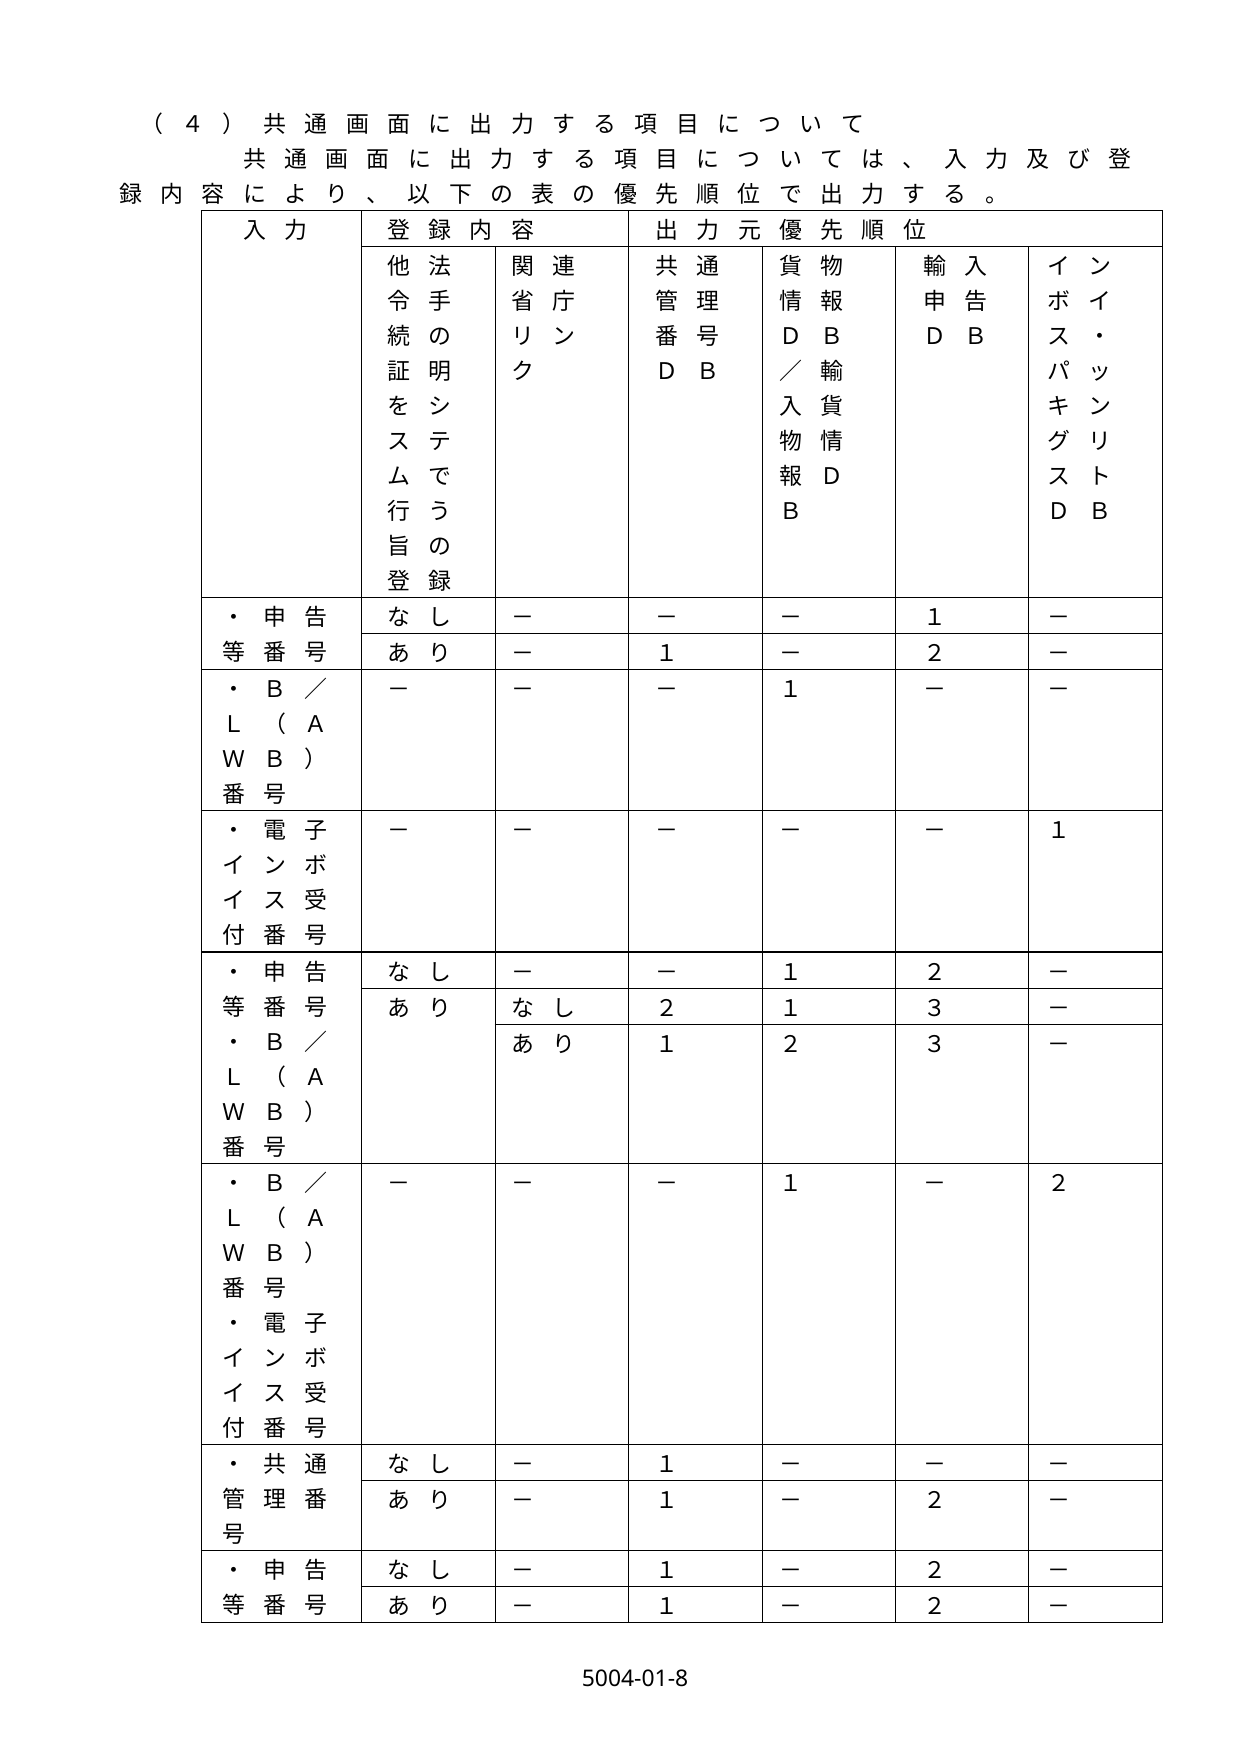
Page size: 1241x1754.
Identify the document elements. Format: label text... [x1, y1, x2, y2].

table_cell なし [362, 598, 495, 633]
table_cell － [362, 1164, 495, 1443]
table_cell 輸入申告ＤＢ [896, 247, 1028, 597]
table_cell － [496, 670, 628, 810]
table_cell １ [629, 1481, 762, 1549]
table_cell 貨物情報ＤＢ／輸入貨物情報ＤＢ [763, 247, 895, 597]
table_cell － [763, 1551, 895, 1586]
table_cell ２ [896, 1587, 1028, 1622]
table_cell － [629, 953, 762, 987]
table_cell － [496, 1551, 628, 1586]
table_cell － [629, 598, 762, 633]
table_cell ２ [763, 1025, 895, 1162]
table_cell － [629, 1164, 762, 1443]
table_cell あり [362, 1587, 495, 1622]
table_cell １ [896, 598, 1028, 633]
table_cell － [629, 670, 762, 810]
table_cell － [896, 1445, 1028, 1479]
table_cell － [1029, 598, 1162, 633]
table_cell なし [496, 989, 628, 1023]
table_cell １ [629, 1025, 762, 1162]
table_cell － [763, 1445, 895, 1479]
text 共通画面に出力する項目については、入力及び登録内容により、以下の表の優先順位で出力する。 [119, 140, 1150, 210]
table_cell － [1029, 1025, 1162, 1162]
table_cell 共通管理番号ＤＢ [629, 247, 762, 597]
table_cell ・Ｂ／Ｌ（ＡＷＢ）番号 [202, 670, 361, 810]
table_cell ・申告等番号 ・Ｂ／Ｌ（ＡＷＢ）番号 [202, 953, 361, 1162]
table_cell １ [1029, 811, 1162, 951]
table_cell ２ [896, 1481, 1028, 1549]
table_cell ・共通管理番号 [202, 1445, 361, 1549]
table_cell ・申告等番号 [202, 598, 361, 669]
table_cell ２ [629, 989, 762, 1023]
table_cell ・申告等番号 ・共通管理番号 [202, 1551, 361, 1622]
table_cell なし [362, 1445, 495, 1479]
table_cell ２ [1029, 1164, 1162, 1443]
table_cell － [496, 598, 628, 633]
table_cell ２ [896, 953, 1028, 987]
table_cell － [496, 1587, 628, 1622]
table_cell １ [629, 634, 762, 669]
table_cell － [1029, 1445, 1162, 1479]
table_cell － [1029, 1551, 1162, 1586]
table_cell １ [629, 1445, 762, 1479]
table_cell あり [496, 1025, 628, 1162]
table_cell なし [362, 1551, 495, 1586]
table_cell － [496, 634, 628, 669]
table_cell ２ [896, 1551, 1028, 1586]
table_cell － [763, 1587, 895, 1622]
table_cell ３ [896, 989, 1028, 1023]
table_cell － [1029, 634, 1162, 669]
table_cell インボイス・パッキングリストＤＢ [1029, 247, 1162, 597]
table_header 入力 [202, 211, 361, 597]
table_cell － [1029, 953, 1162, 987]
table_cell － [896, 1164, 1028, 1443]
table_cell － [896, 811, 1028, 951]
table_cell － [1029, 1481, 1162, 1549]
table_cell － [896, 670, 1028, 810]
table_cell － [763, 811, 895, 951]
table_cell － [1029, 989, 1162, 1023]
table_cell － [496, 1445, 628, 1479]
table_cell － [362, 670, 495, 810]
table_cell － [362, 811, 495, 951]
table_cell １ [763, 1164, 895, 1443]
table_cell － [496, 1481, 628, 1549]
table_cell 関連省庁リンク [496, 247, 628, 597]
table_cell なし [362, 953, 495, 987]
table_cell － [629, 811, 762, 951]
table_cell あり [362, 1481, 495, 1549]
table_cell 他法令手続の証明をシステムで行う旨の登録 [362, 247, 495, 597]
table_cell － [496, 953, 628, 987]
table_cell あり [362, 634, 495, 669]
table_cell １ [763, 670, 895, 810]
table_header 登録内容 [362, 211, 628, 246]
table_cell ・電子インボイス受付番号 [202, 811, 361, 951]
table_cell － [763, 634, 895, 669]
table_cell － [496, 1164, 628, 1443]
table_cell １ [629, 1587, 762, 1622]
table_cell － [496, 811, 628, 951]
table_header 出力元優先順位 [629, 211, 1162, 246]
text （４）共通画面に出力する項目について [119, 105, 1150, 140]
table_cell － [763, 1481, 895, 1549]
table_cell － [1029, 670, 1162, 810]
table_cell ３ [896, 1025, 1028, 1162]
table_cell １ [629, 1551, 762, 1586]
table_cell ２ [896, 634, 1028, 669]
table_cell あり [362, 989, 495, 1162]
table_cell － [763, 598, 895, 633]
table_cell １ [763, 953, 895, 987]
table_cell － [1029, 1587, 1162, 1622]
table_cell ・Ｂ／Ｌ（ＡＷＢ）番号 ・電子インボイス受付番号 [202, 1164, 361, 1443]
table_cell １ [763, 989, 895, 1023]
